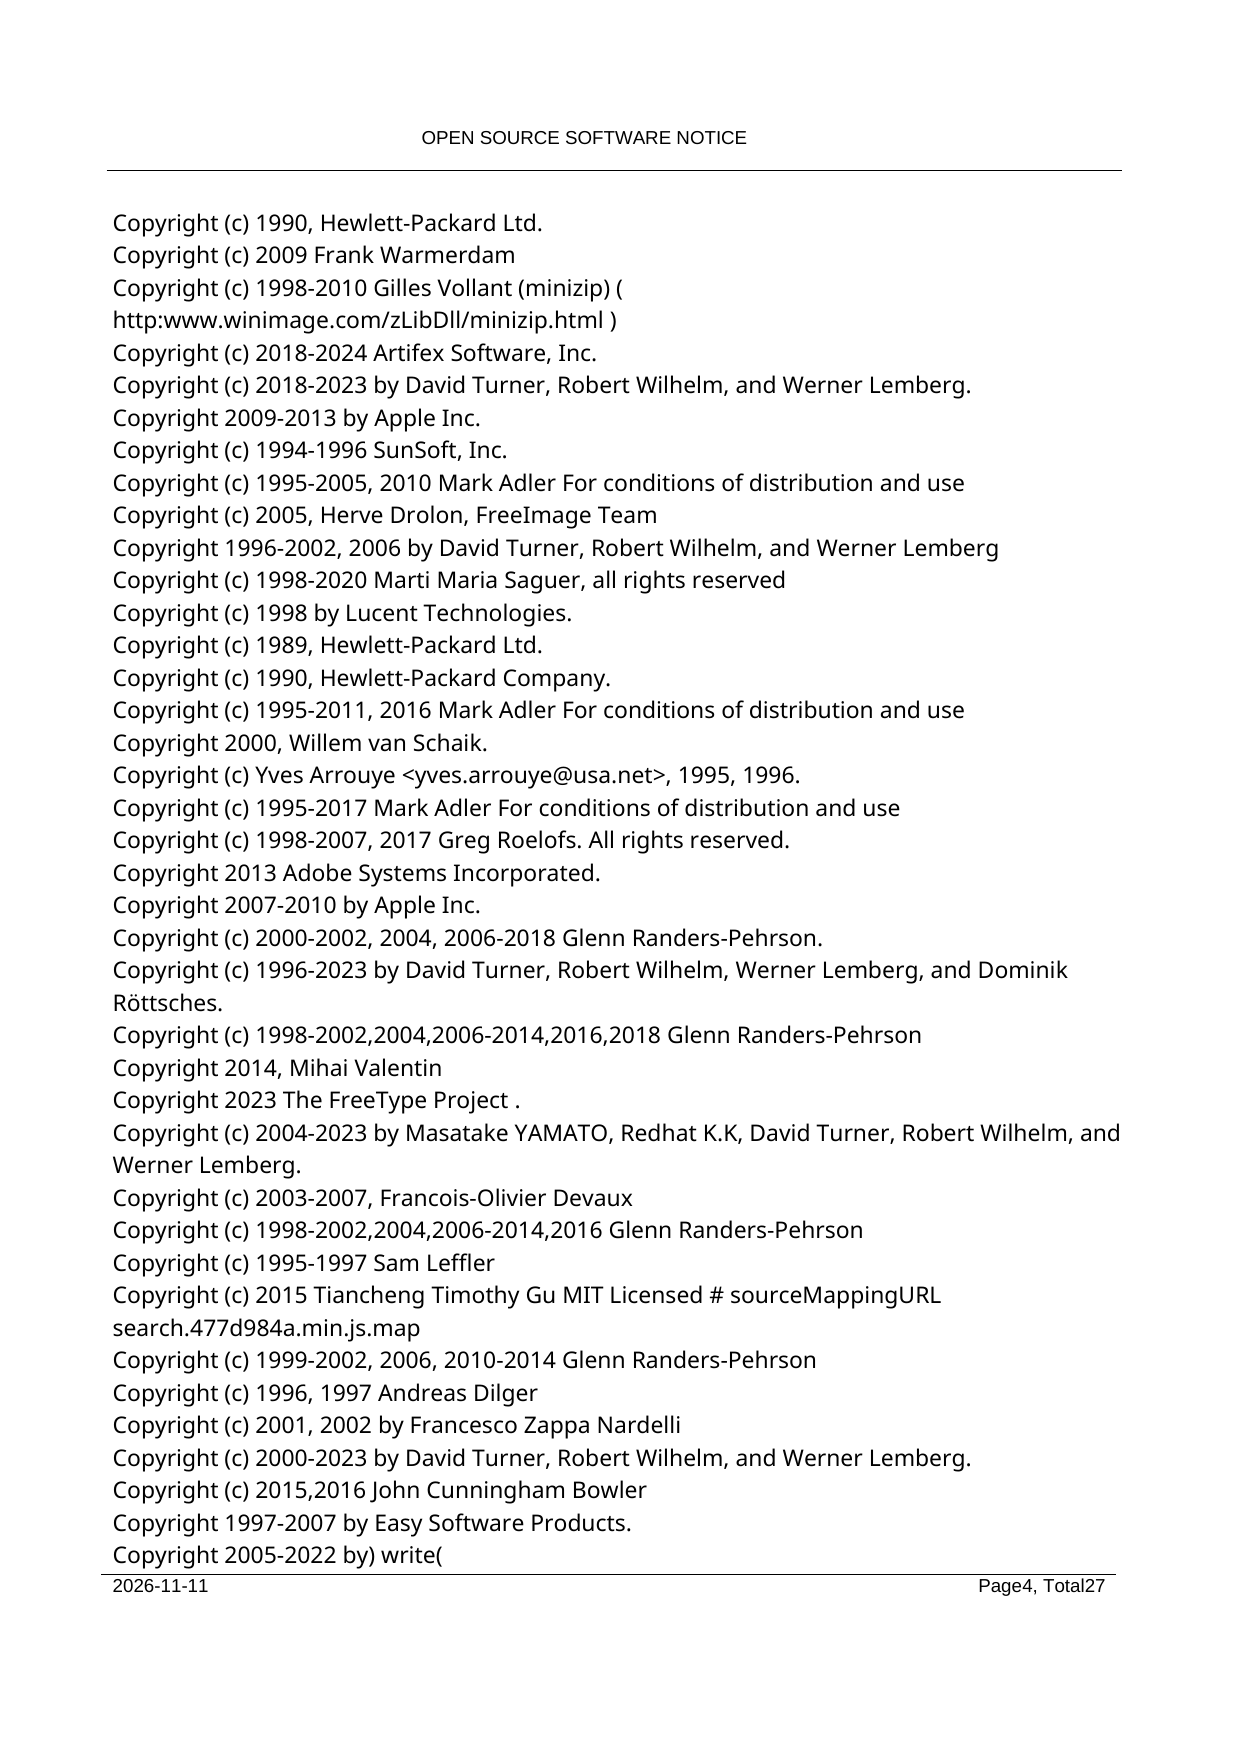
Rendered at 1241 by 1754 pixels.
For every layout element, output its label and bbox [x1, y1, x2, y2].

text [112, 206, 1128, 1571]
